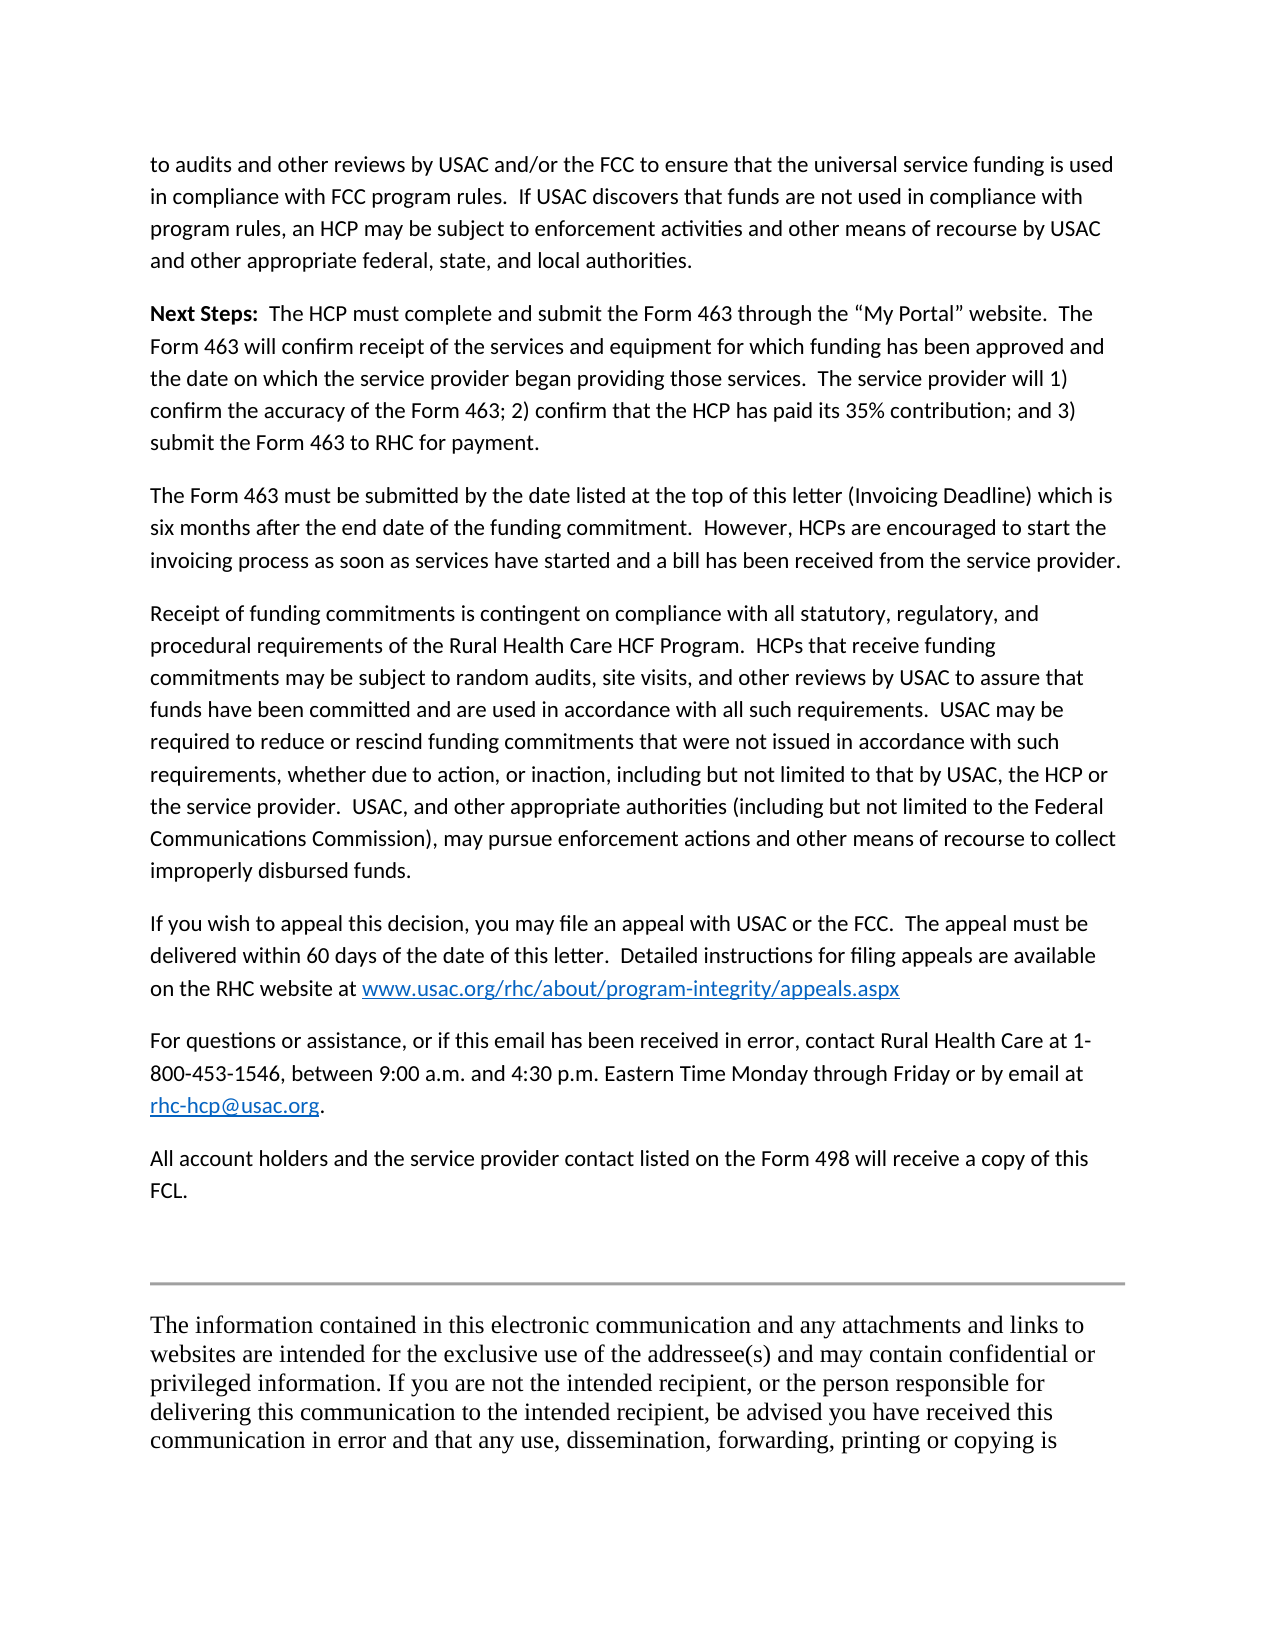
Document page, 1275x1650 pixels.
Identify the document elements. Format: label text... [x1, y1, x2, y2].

text All account holders and the service provider contact listed on the Form 498 will receive a copy of this FCL. [150, 1144, 1125, 1204]
text Receipt of funding commitments is contingent on compliance with all statutory, regulatory, and procedural requirements of the Rural Health Care HCF Program. HCPs that receive funding commitments may be subject to random audits, site visits, and other reviews by USAC to assure that funds have been committed and are used in accordance with all such requirements. USAC may be required to reduce or rescind funding commitments that were not issued in accordance with such requirements, whether due to action, or inaction, including but not limited to that by USAC, the HCP or the service provider. USAC, and other appropriate authorities (including but not limited to the Federal Communications Commission), may pursue enforcement actions and other means of recourse to collect improperly disbursed funds. [150, 599, 1125, 884]
text Next Steps: The HCP must complete and submit the Form 463 through the “My Portal” website. The Form 463 will confirm receipt of the services and equipment for which funding has been approved and the date on which the service provider began providing those services. The service provider will 1) confirm the accuracy of the Form 463; 2) confirm that the HCP has paid its 35% contribution; and 3) submit the Form 463 to RHC for payment. [150, 299, 1125, 456]
text If you wish to appeal this decision, you may file an appeal with USAC or the FCC. The appeal must be delivered within 60 days of the date of this letter. Detailed instructions for filing appeals are available on the RHC website at www.usac.org/rhc/about/program-integrity/appeals.aspx [150, 909, 1125, 1002]
text The Form 463 must be submitted by the date listed at the top of this letter (Invoicing Deadline) which is six months after the end date of the funding commitment. However, HCPs are encouraged to start the invoicing process as soon as services have started and a bill has been received from the service provider. [150, 481, 1125, 574]
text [150, 1310, 1125, 1454]
text For questions or assistance, or if this email has been received in error, contact Rural Health Care at 1-800-453-1546, between 9:00 a.m. and 4:30 p.m. Eastern Time Monday through Friday or by email at rhc-hcp@usac.org. [150, 1027, 1125, 1119]
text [150, 150, 1125, 274]
